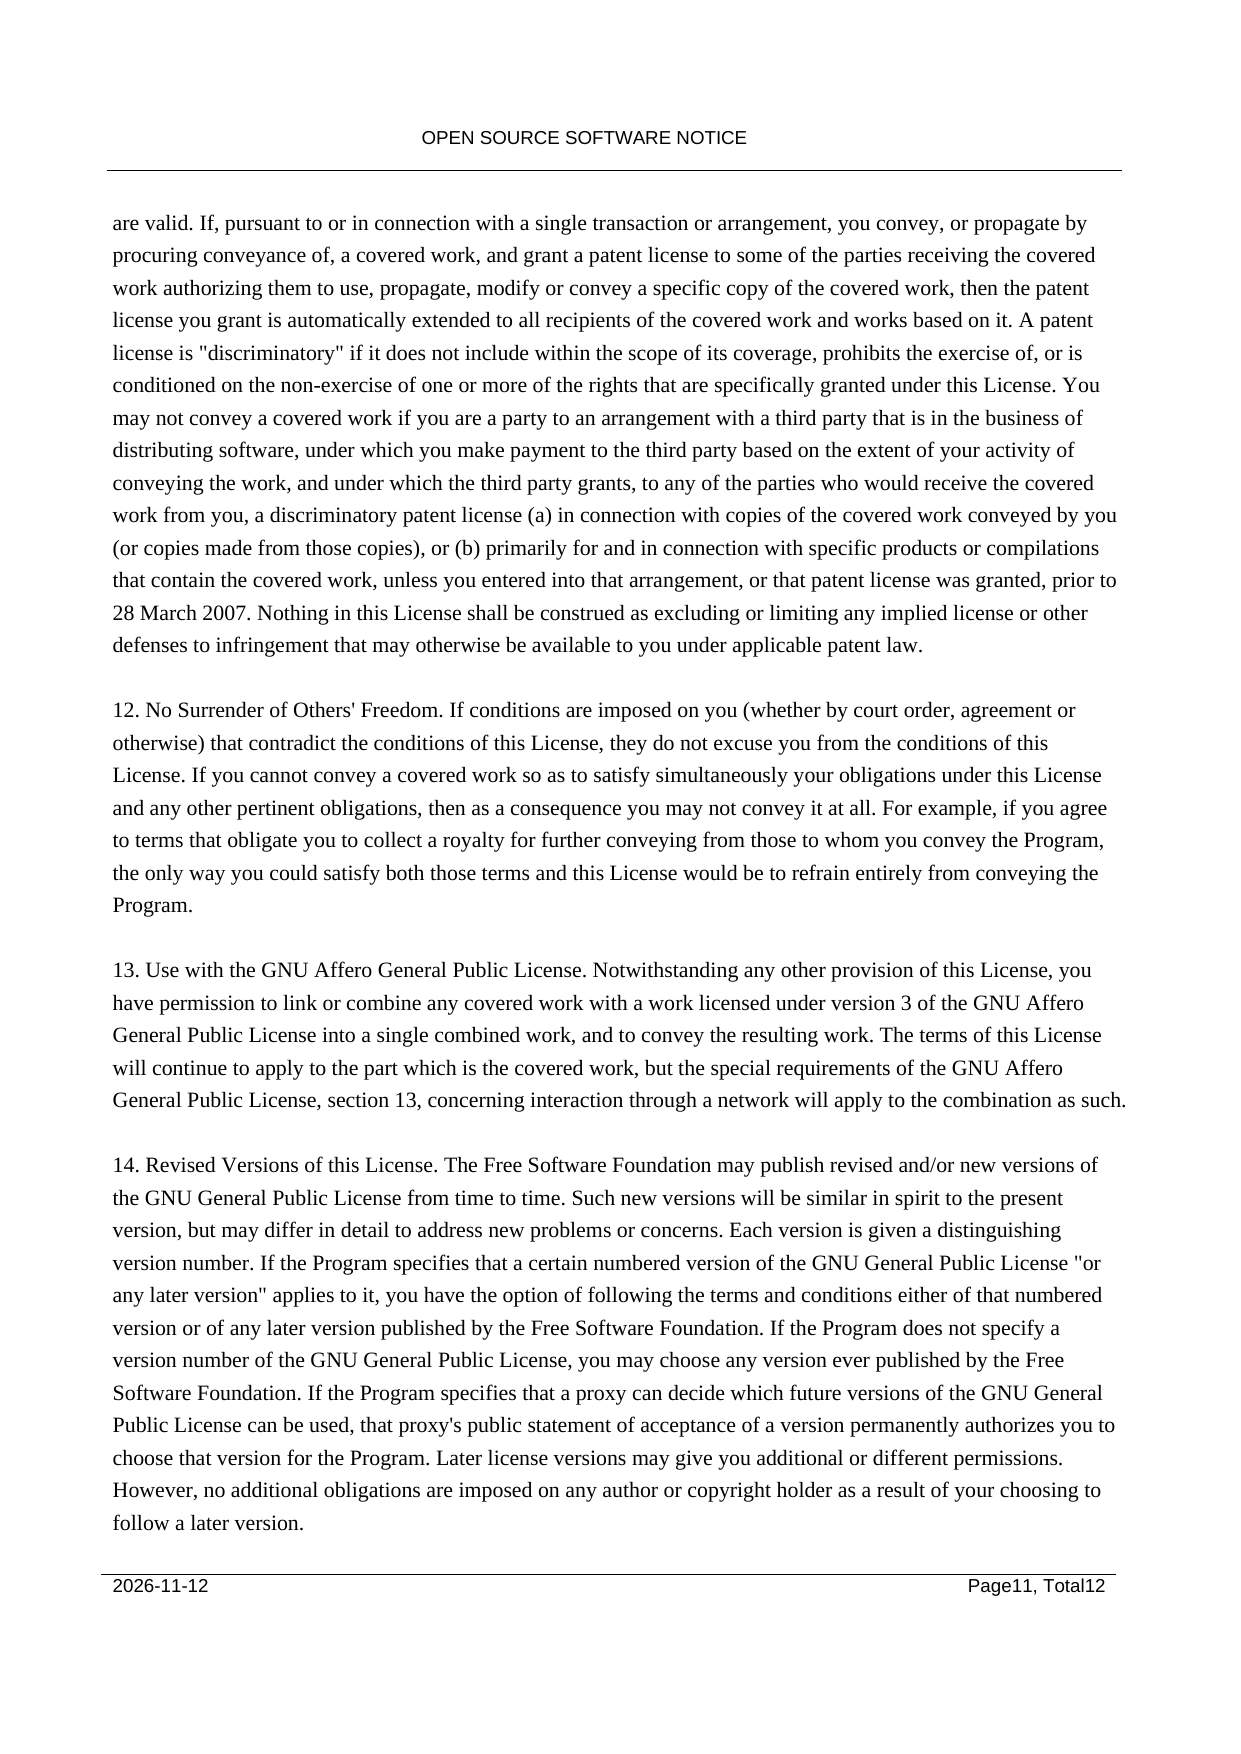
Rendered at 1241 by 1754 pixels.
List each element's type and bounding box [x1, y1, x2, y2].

text [112, 206, 1128, 1539]
